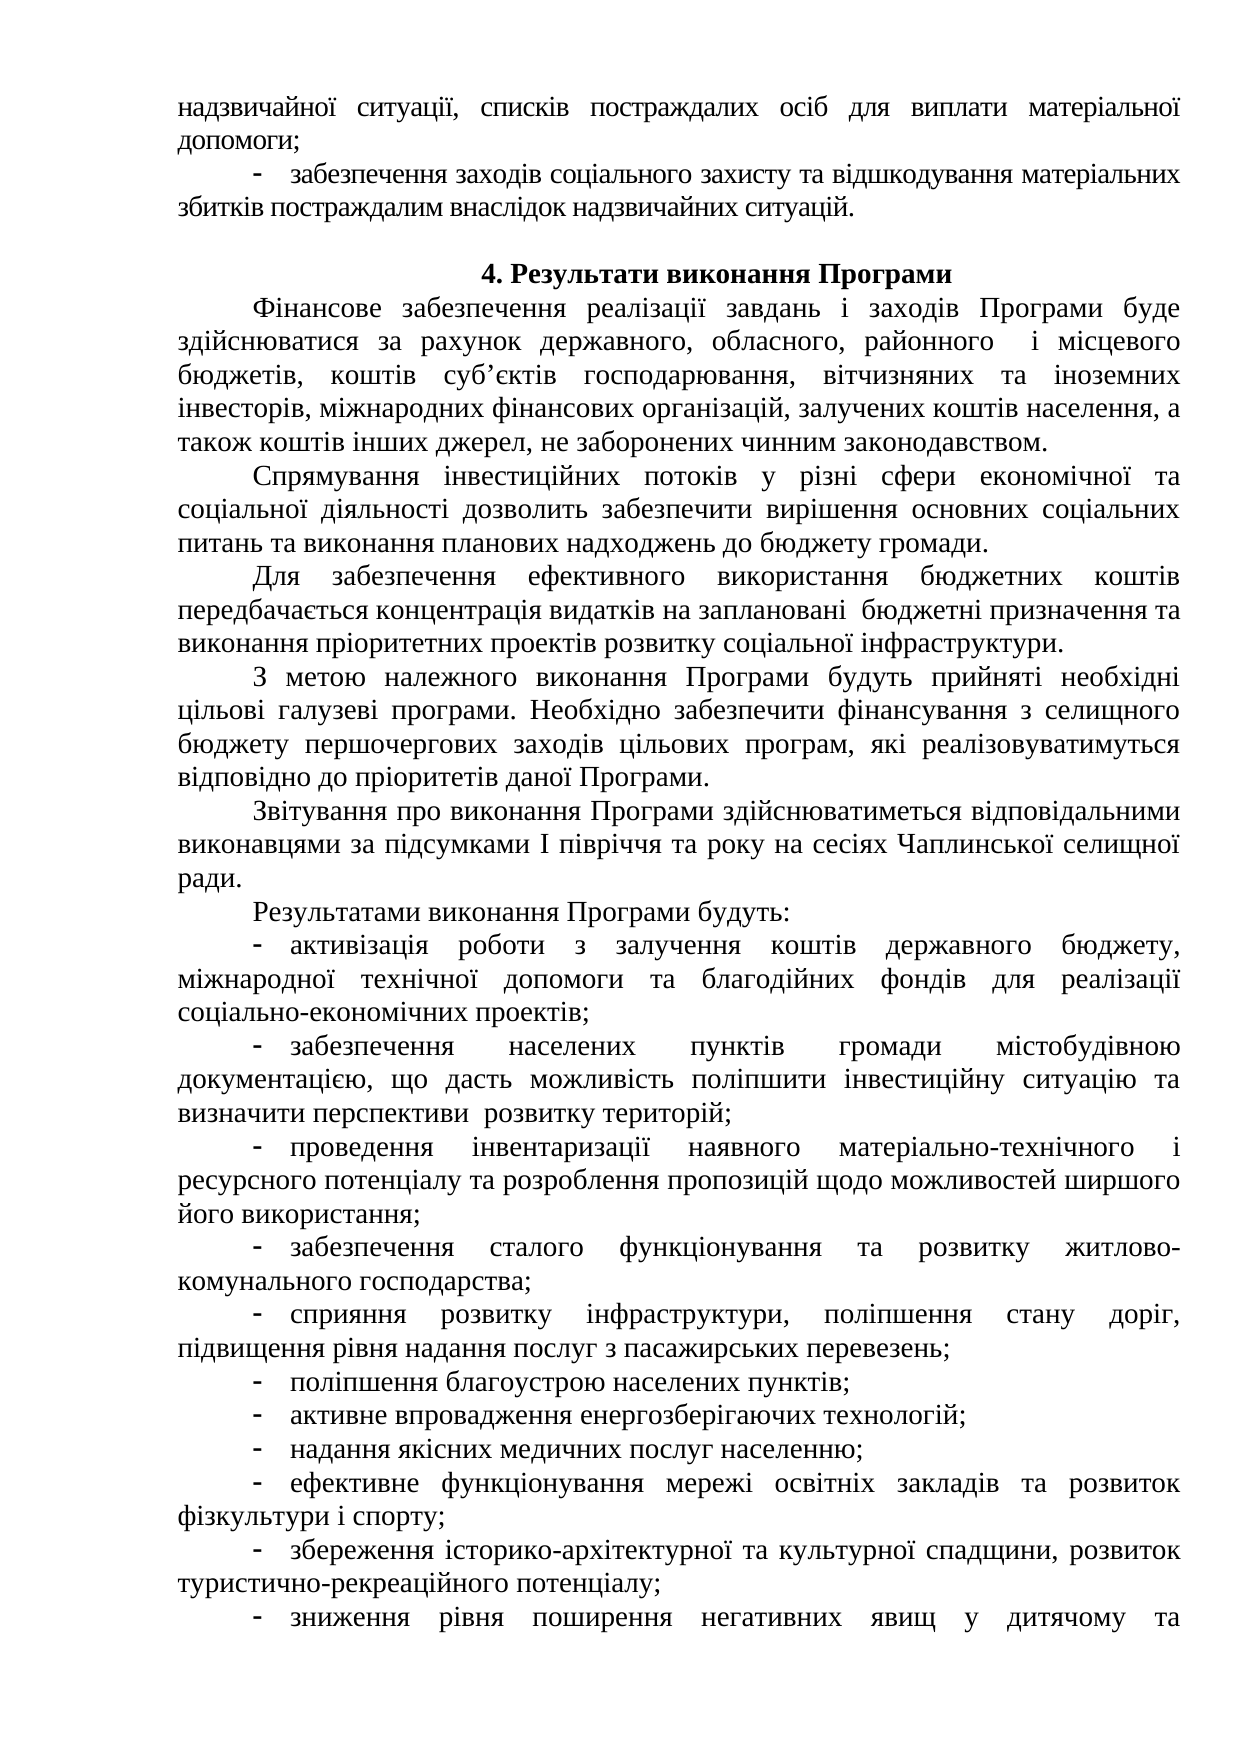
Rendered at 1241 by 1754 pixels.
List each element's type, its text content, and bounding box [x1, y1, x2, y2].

list збереження історико-архітектурної та культурної спадщини, розвиток туристично-рекреаційного потенціалу; [177, 1532, 1181, 1599]
list надання якісних медичних послуг населенню; [177, 1431, 1181, 1465]
text Спрямування інвестиційних потоків у різні сфери економічної та соціальної діяльності дозволить забезпечити вирішення основних соціальних питань та виконання планових надходжень до бюджету громади. [177, 458, 1181, 558]
text Результатами виконання Програми будуть: [177, 894, 1181, 927]
text Звітування про виконання Програми здійснюватиметься відповідальними виконавцями за підсумками І півріччя та року на сесіях Чаплинської селищної ради. [177, 793, 1181, 894]
list ефективне функціонування мережі освітніх закладів та розвиток фізкультури і спорту; [177, 1465, 1181, 1532]
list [177, 89, 1181, 156]
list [177, 1599, 1181, 1633]
list поліпшення благоустрою населених пунктів; [177, 1364, 1181, 1397]
list проведення інвентаризації наявного матеріально-технічного і ресурсного потенціалу та розроблення пропозицій щодо можливостей ширшого його використання; [177, 1129, 1181, 1229]
text Для забезпечення ефективного використання бюджетних коштів передбачається концентрація видатків на заплановані бюджетні призначення та виконання пріоритетних проектів розвитку соціальної інфраструктури. [177, 558, 1181, 659]
list забезпечення сталого функціонування та розвитку житлово-комунального господарства; [177, 1229, 1181, 1297]
list сприяння розвитку інфраструктури, поліпшення стану доріг, підвищення рівня надання послуг з пасажирських перевезень; [177, 1297, 1181, 1364]
text З метою належного виконання Програми будуть прийняті необхідні цільові галузеві програми. Необхідно забезпечити фінансування з селищного бюджету першочергових заходів цільових програм, які реалізовуватимуться відповідно до пріоритетів даної Програми. [177, 659, 1181, 793]
list забезпечення населених пунктів громади містобудівною документацією, що дасть можливість поліпшити інвестиційну ситуацію та визначити перспективи розвитку територій; [177, 1028, 1181, 1129]
list активне впровадження енергозберігаючих технологій; [177, 1397, 1181, 1431]
list забезпечення заходів соціального захисту та відшкодування матеріальних збитків постраждалим внаслідок надзвичайних ситуацій. [177, 156, 1181, 223]
list активізація роботи з залучення коштів державного бюджету, міжнародної технічної допомоги та благодійних фондів для реалізації соціально-економічних проектів; [177, 927, 1181, 1028]
text 4. Результати виконання Програми [177, 256, 1181, 290]
text Фінансове забезпечення реалізації завдань і заходів Програми буде здійснюватися за рахунок державного, обласного, районного і місцевого бюджетів, коштів суб’єктів господарювання, вітчизняних та іноземних інвесторів, міжнародних фінансових організацій, залучених коштів населення, а також коштів інших джерел, не заборонених чинним законодавством. [177, 290, 1181, 458]
